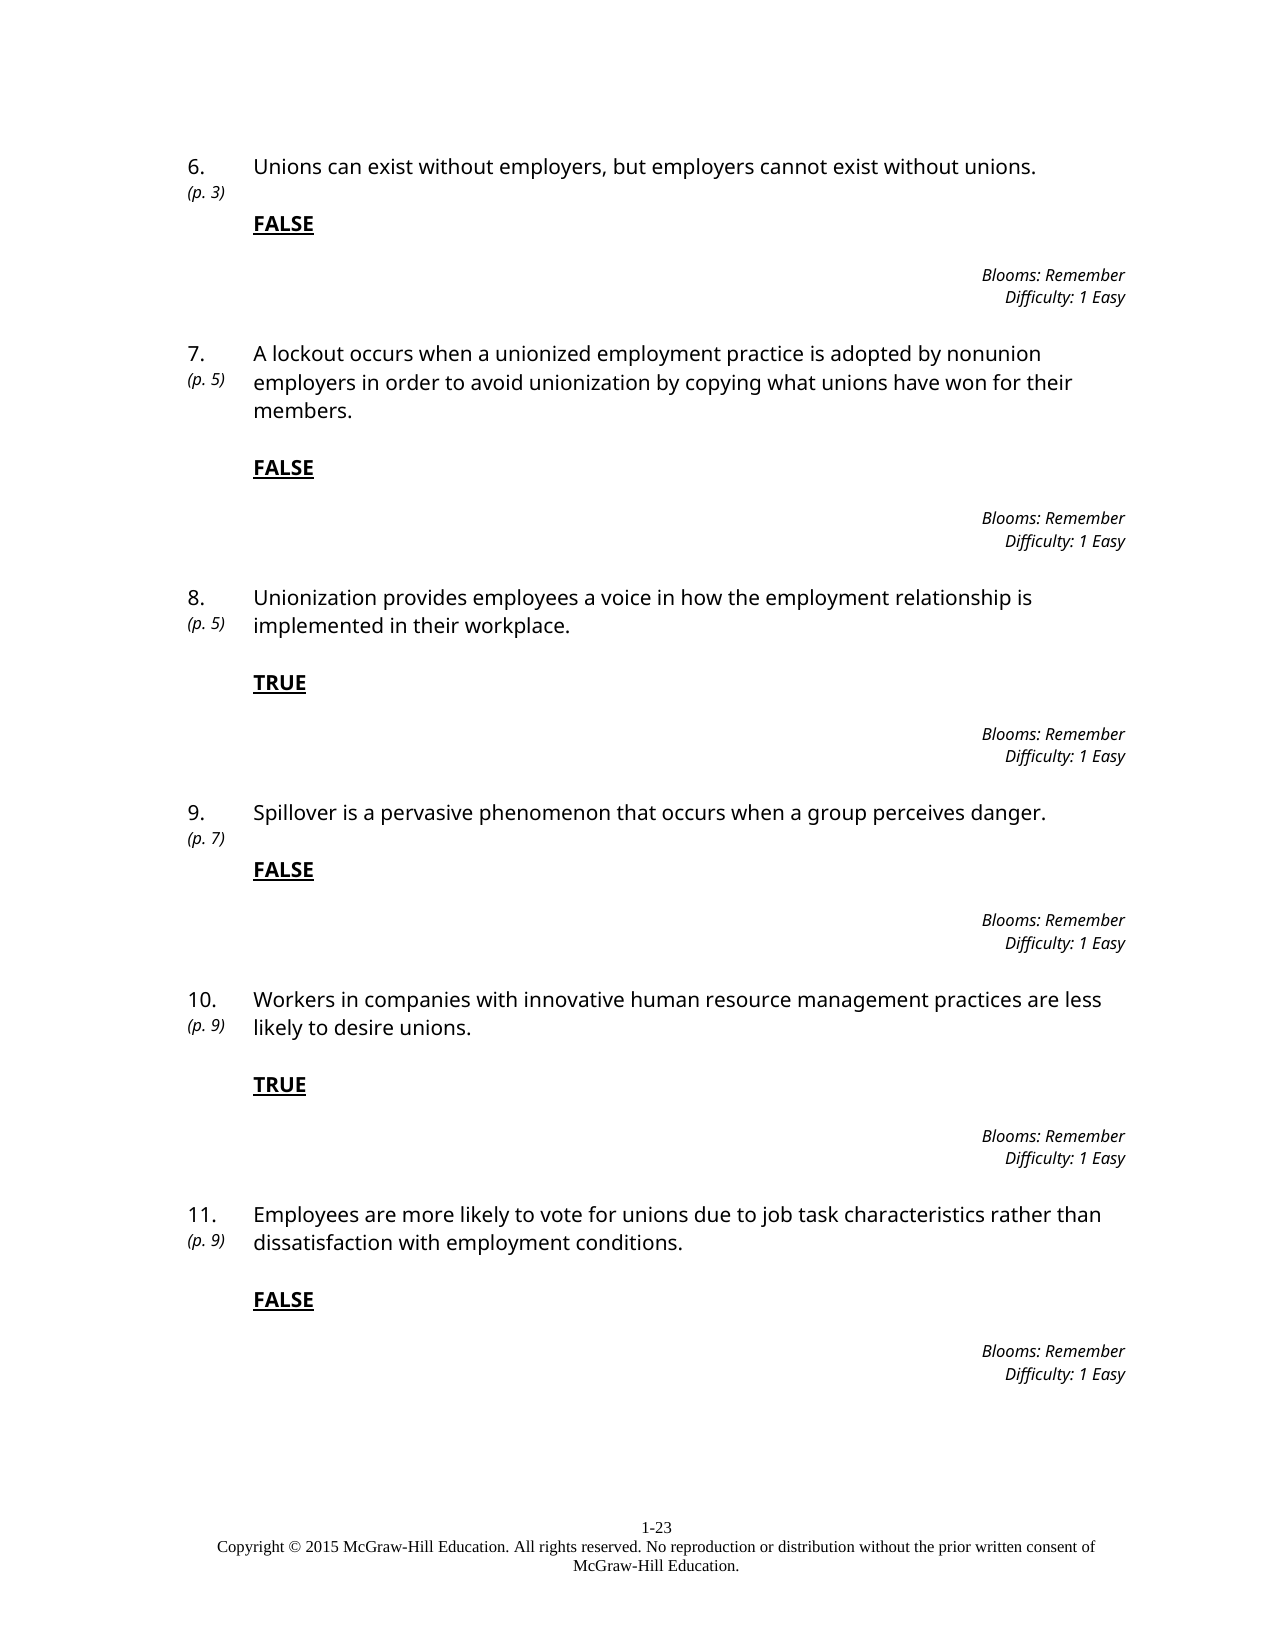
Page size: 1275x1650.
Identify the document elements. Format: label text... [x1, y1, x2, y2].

table_header 7. (p. 5) [188, 339, 253, 481]
table_header A lockout occurs when a unionized employment practice is adopted by nonunion employers in order to avoid unionization by copying what unions have won for their members. FALSE [253, 339, 1125, 481]
table_header Blooms: Remember Difficulty: 1 Easy [188, 263, 1125, 337]
table_header Unions can exist without employers, but employers cannot exist without unions. FALSE [253, 153, 1125, 238]
table_header Blooms: Remember Difficulty: 1 Easy [188, 909, 1125, 982]
table_header Spillover is a pervasive phenomenon that occurs when a group perceives danger. FALSE [253, 798, 1125, 883]
table_header 11. (p. 9) [188, 1200, 253, 1314]
table_header Employees are more likely to vote for unions due to job task characteristics rather than dissatisfaction with employment conditions. FALSE [253, 1200, 1125, 1314]
table_header 6. (p. 3) [188, 153, 253, 238]
table_header Blooms: Remember Difficulty: 1 Easy [188, 507, 1125, 580]
table_header Workers in companies with innovative human resource management practices are less likely to desire unions. TRUE [253, 985, 1125, 1099]
table_header 9. (p. 7) [188, 798, 253, 883]
table_header 8. (p. 5) [188, 583, 253, 697]
table_header Blooms: Remember Difficulty: 1 Easy [188, 1124, 1125, 1198]
table_header 10. (p. 9) [188, 985, 253, 1099]
table_header Blooms: Remember Difficulty: 1 Easy [188, 722, 1125, 796]
table_header Unionization provides employees a voice in how the employment relationship is implemented in their workplace. TRUE [253, 583, 1125, 697]
table_header Blooms: Remember Difficulty: 1 Easy [188, 1339, 1125, 1413]
